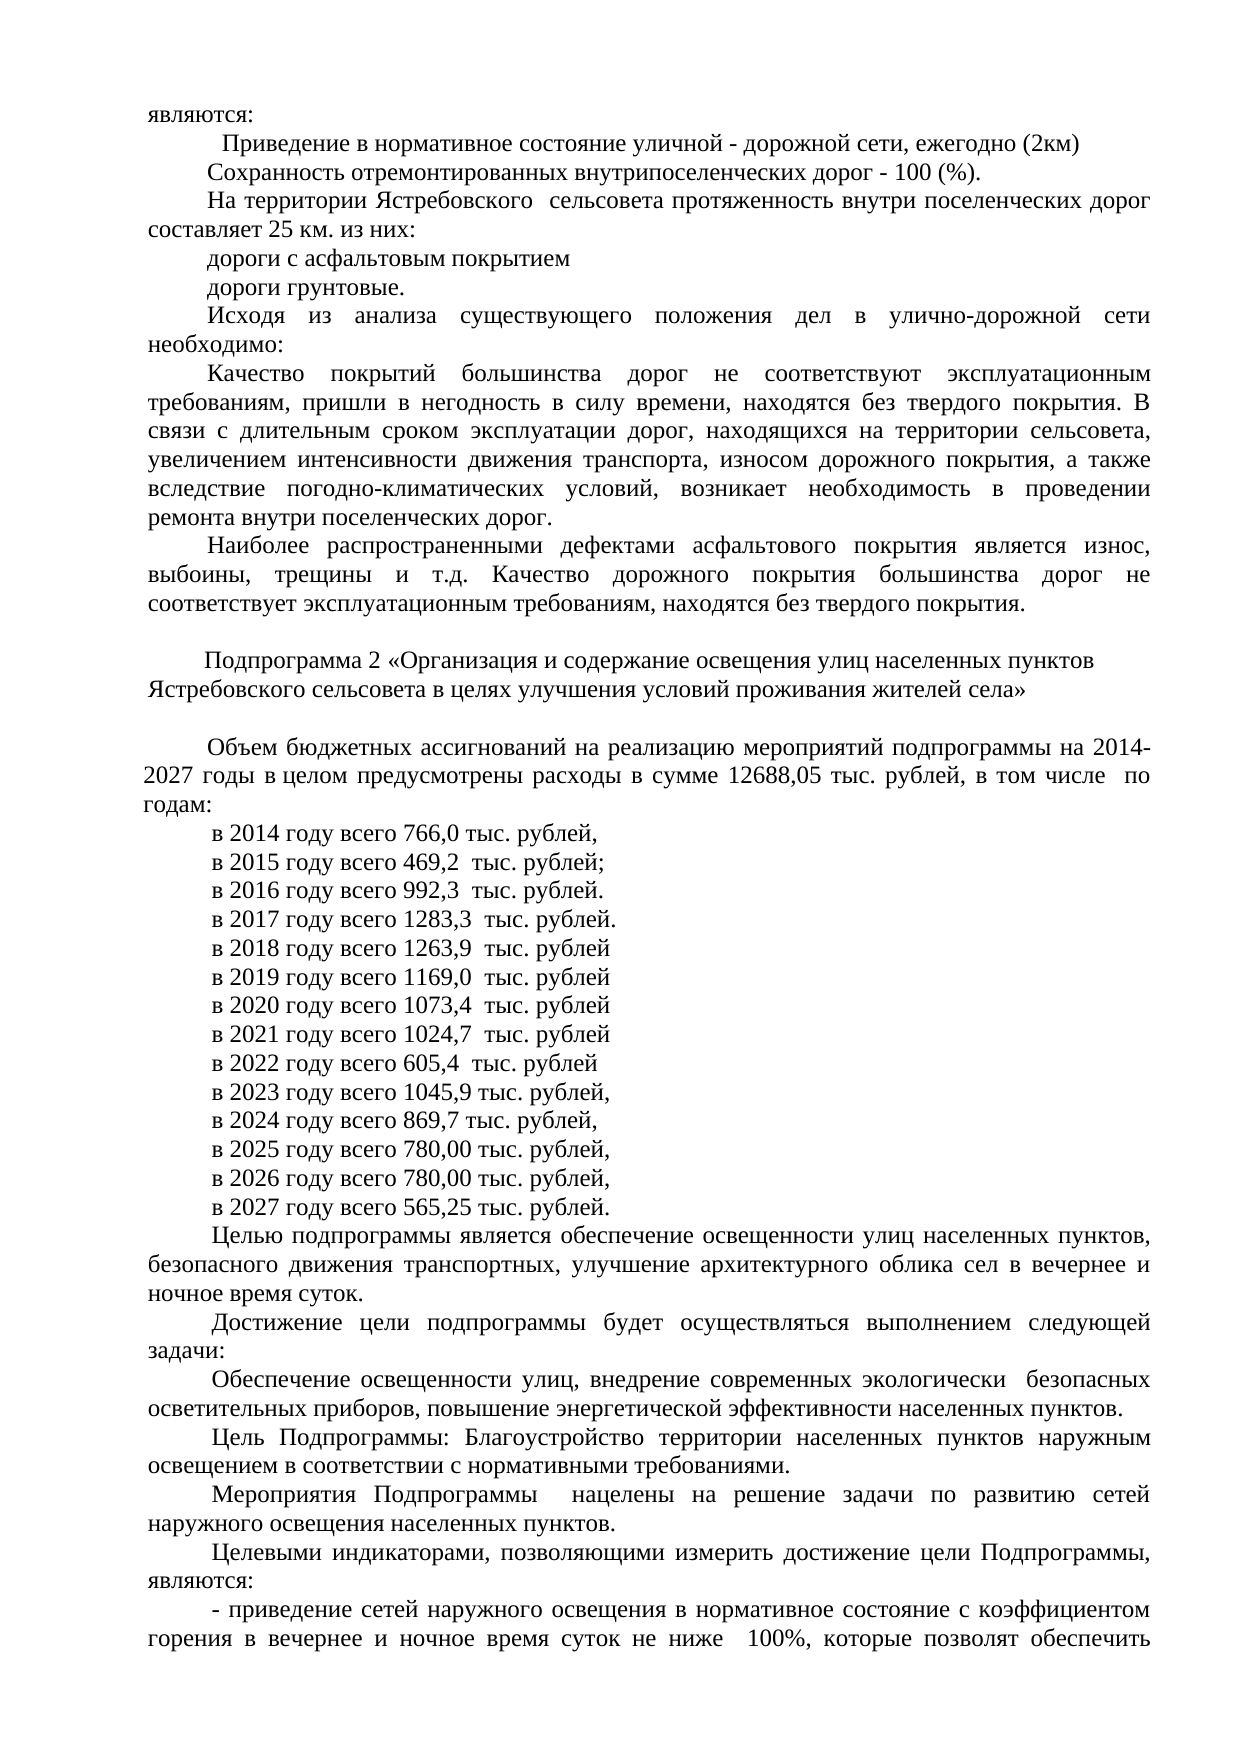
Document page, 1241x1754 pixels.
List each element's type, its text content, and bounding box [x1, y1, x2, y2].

text в 2027 году всего 565,25 тыс. рублей. [148, 1192, 1152, 1220]
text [148, 99, 1152, 128]
text Наиболее распространенными дефектами асфальтового покрытия является износ, выбоины, трещины и т.д. Качество дорожного покрытия большинства дорог не соответствует эксплуатационным требованиям, находятся без твердого покрытия. [148, 530, 1152, 617]
text Достижение цели подпрограммы будет осуществляться выполнением следующей задачи: [148, 1307, 1152, 1364]
text в 2019 году всего 1169,0 тыс. рублей [148, 962, 1152, 990]
text Мероприятия Подпрограммы нацелены на решение задачи по развитию сетей наружного освещения населенных пунктов. [148, 1479, 1152, 1537]
text в 2017 году всего 1283,3 тыс. рублей. [148, 904, 1152, 933]
text в 2024 году всего 869,7 тыс. рублей, [148, 1105, 1152, 1134]
text в 2021 году всего 1024,7 тыс. рублей [148, 1019, 1152, 1048]
text в 2020 году всего 1073,4 тыс. рублей [148, 990, 1152, 1019]
text Целью подпрограммы является обеспечение освещенности улиц населенных пунктов, безопасного движения транспортных, улучшение архитектурного облика сел в вечернее и ночное время суток. [148, 1220, 1152, 1307]
text в 2025 году всего 780,00 тыс. рублей, [148, 1134, 1152, 1163]
text в 2016 году всего 992,3 тыс. рублей. [148, 875, 1152, 904]
title Объем бюджетных ассигнований на реализацию мероприятий подпрограммы на 2014-2027 годы в целом предусмотрены расходы в сумме 12688,05 тыс. рублей, в том числе по годам: [143, 732, 1152, 818]
text Исходя из анализа существующего положения дел в улично-дорожной сети необходимо: [148, 300, 1152, 358]
text На территории Ястребовского сельсовета протяженность внутри поселенческих дорог составляет 25 км. из них: [148, 185, 1152, 243]
text Качество покрытий большинства дорог не соответствуют эксплуатационным требованиям, пришли в негодность в силу времени, находятся без твердого покрытия. В связи с длительным сроком эксплуатации дорог, находящихся на территории сельсовета, увеличением интенсивности движения транспорта, износом дорожного покрытия, а также вследствие погодно-климатических условий, возникает необходимость в проведении ремонта внутри поселенческих дорог. [148, 358, 1152, 530]
text в 2026 году всего 780,00 тыс. рублей, [148, 1163, 1152, 1192]
text в 2023 году всего 1045,9 тыс. рублей, [148, 1077, 1152, 1105]
text в 2014 году всего 766,0 тыс. рублей, [148, 818, 1152, 847]
text в 2015 году всего 469,2 тыс. рублей; [148, 847, 1152, 875]
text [148, 1594, 1152, 1652]
text дороги с асфальтовым покрытием [148, 243, 1152, 272]
text в 2022 году всего 605,4 тыс. рублей [148, 1048, 1152, 1077]
text Приведение в нормативное состояние уличной - дорожной сети, ежегодно (2км) [148, 128, 1152, 157]
text Сохранность отремонтированных внутрипоселенческих дорог - 100 (%). [148, 157, 1152, 185]
text Обеспечение освещенности улиц, внедрение современных экологически безопасных осветительных приборов, повышение энергетической эффективности населенных пунктов. [148, 1364, 1152, 1422]
text Цель Подпрограммы: Благоустройство территории населенных пунктов наружным освещением в соответствии с нормативными требованиями. [148, 1422, 1152, 1479]
text Целевыми индикаторами, позволяющими измерить достижение цели Подпрограммы, являются: [148, 1537, 1152, 1594]
text в 2018 году всего 1263,9 тыс. рублей [148, 933, 1152, 962]
text дороги грунтовые. [148, 272, 1152, 300]
